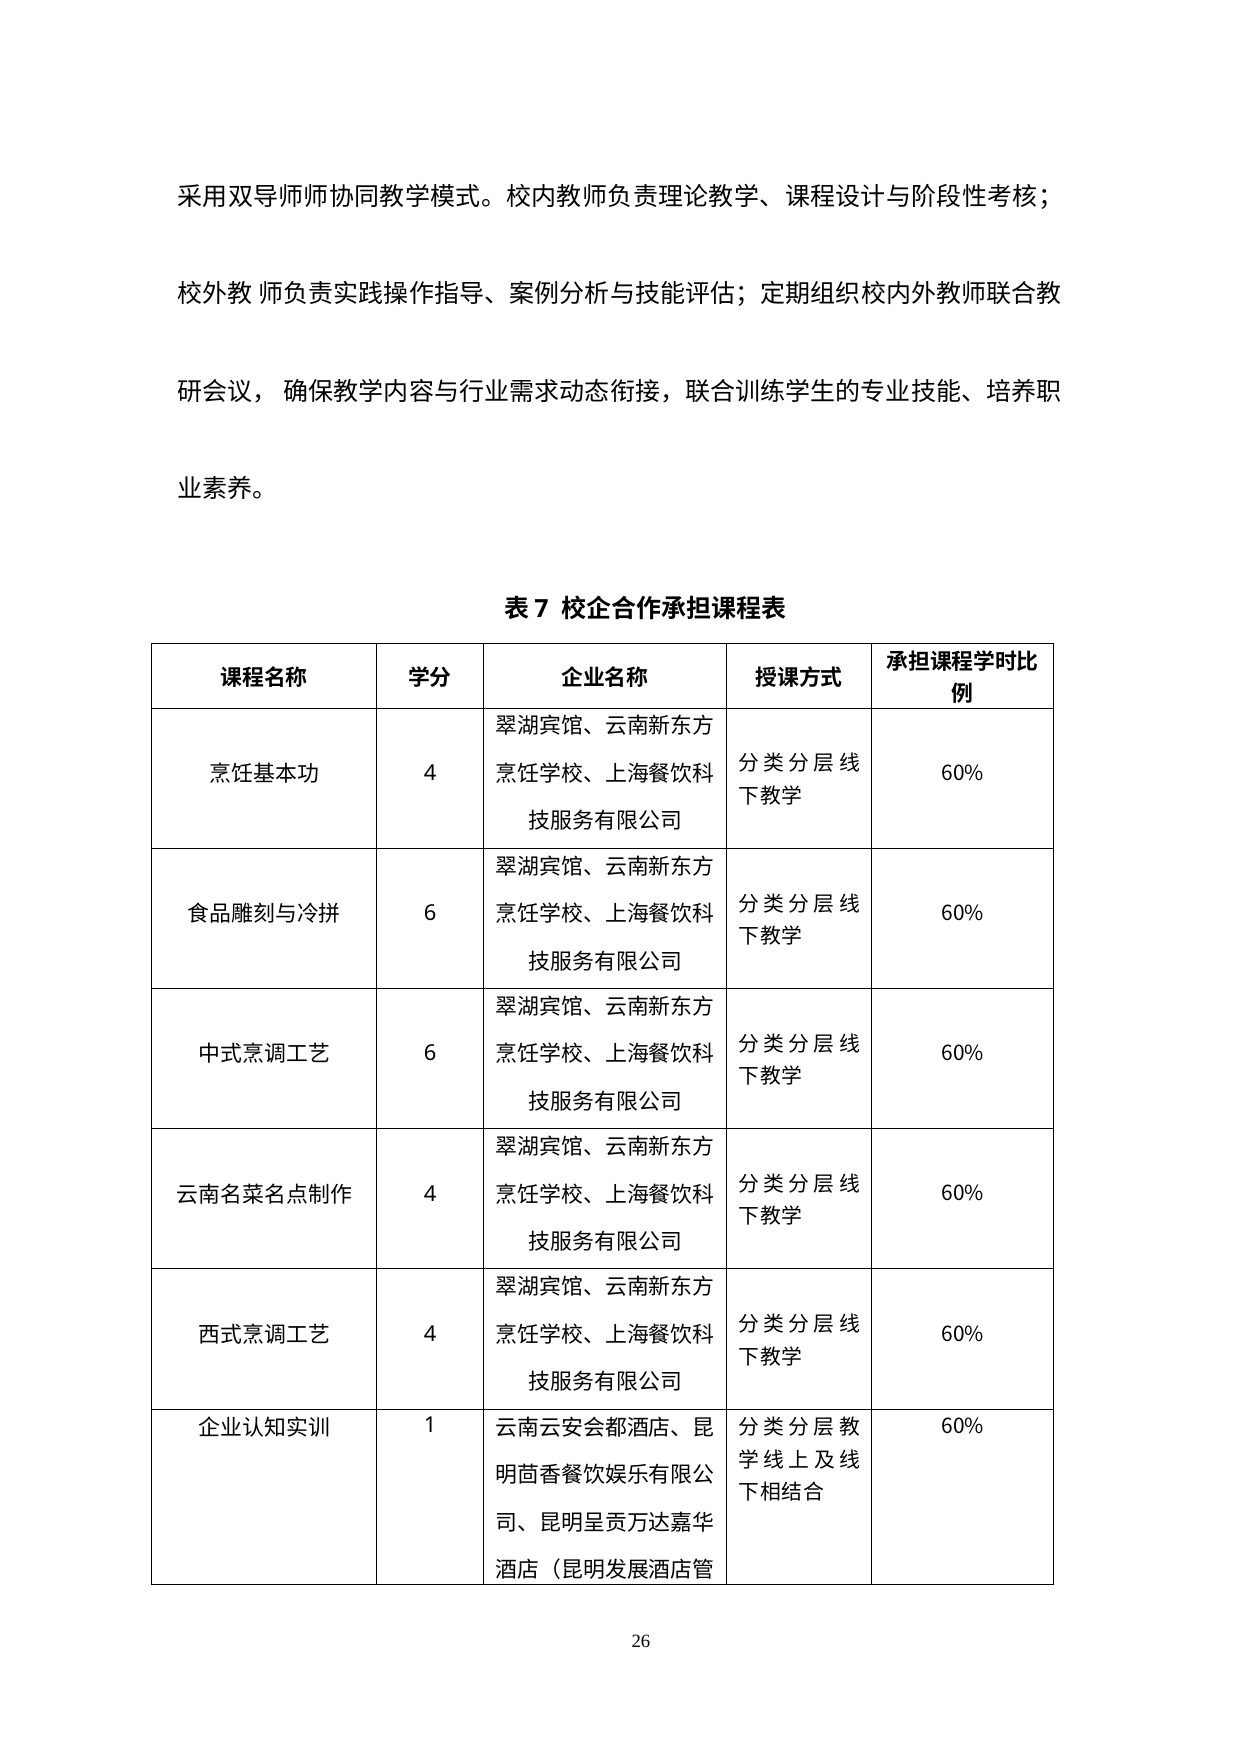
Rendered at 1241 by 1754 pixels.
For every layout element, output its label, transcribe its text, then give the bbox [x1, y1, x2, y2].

table_cell 60% [872, 1269, 1053, 1408]
table_cell 烹饪基本功 [152, 709, 376, 848]
table_cell 分类分层线下教学 [727, 849, 871, 988]
table_cell 60% [872, 709, 1053, 848]
table_header 承担课程学时比例 [872, 644, 1053, 707]
table_cell 分类分层教学线上及线下相结合 [727, 1410, 871, 1584]
table_cell 企业认知实训 [152, 1410, 376, 1584]
table_cell 云南名菜名点制作 [152, 1129, 376, 1268]
table_cell 食品雕刻与冷拼 [152, 849, 376, 988]
text 表7 校企合作承担课程表 [177, 589, 1063, 625]
table_cell 翠湖宾馆、云南新东方烹饪学校、上海餐饮科技服务有限公司 [484, 709, 726, 848]
table_header 课程名称 [152, 644, 376, 707]
table_cell 分类分层线下教学 [727, 1129, 871, 1268]
table_cell 60% [872, 1129, 1053, 1268]
table_cell 翠湖宾馆、云南新东方烹饪学校、上海餐饮科技服务有限公司 [484, 849, 726, 988]
table_cell 翠湖宾馆、云南新东方烹饪学校、上海餐饮科技服务有限公司 [484, 1129, 726, 1268]
table_header 企业名称 [484, 644, 726, 707]
table_cell 4 [377, 1269, 483, 1408]
table_cell 60% [872, 1410, 1053, 1584]
table_cell 60% [872, 989, 1053, 1128]
table_cell 4 [377, 1129, 483, 1268]
table_cell 中式烹调工艺 [152, 989, 376, 1128]
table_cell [484, 1410, 726, 1584]
table_cell 翠湖宾馆、云南新东方烹饪学校、上海餐饮科技服务有限公司 [484, 1269, 726, 1408]
table_cell 分类分层线下教学 [727, 709, 871, 848]
table_header 学分 [377, 644, 483, 707]
table_cell 6 [377, 989, 483, 1128]
table_cell 4 [377, 709, 483, 848]
table_cell 分类分层线下教学 [727, 989, 871, 1128]
table_cell 分类分层线下教学 [727, 1269, 871, 1408]
table_cell 翠湖宾馆、云南新东方烹饪学校、上海餐饮科技服务有限公司 [484, 989, 726, 1128]
table_cell 1 [377, 1410, 483, 1584]
table_header 授课方式 [727, 644, 871, 707]
table_cell 60% [872, 849, 1053, 988]
table_cell 6 [377, 849, 483, 988]
table_cell 西式烹调工艺 [152, 1269, 376, 1408]
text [177, 162, 1063, 519]
